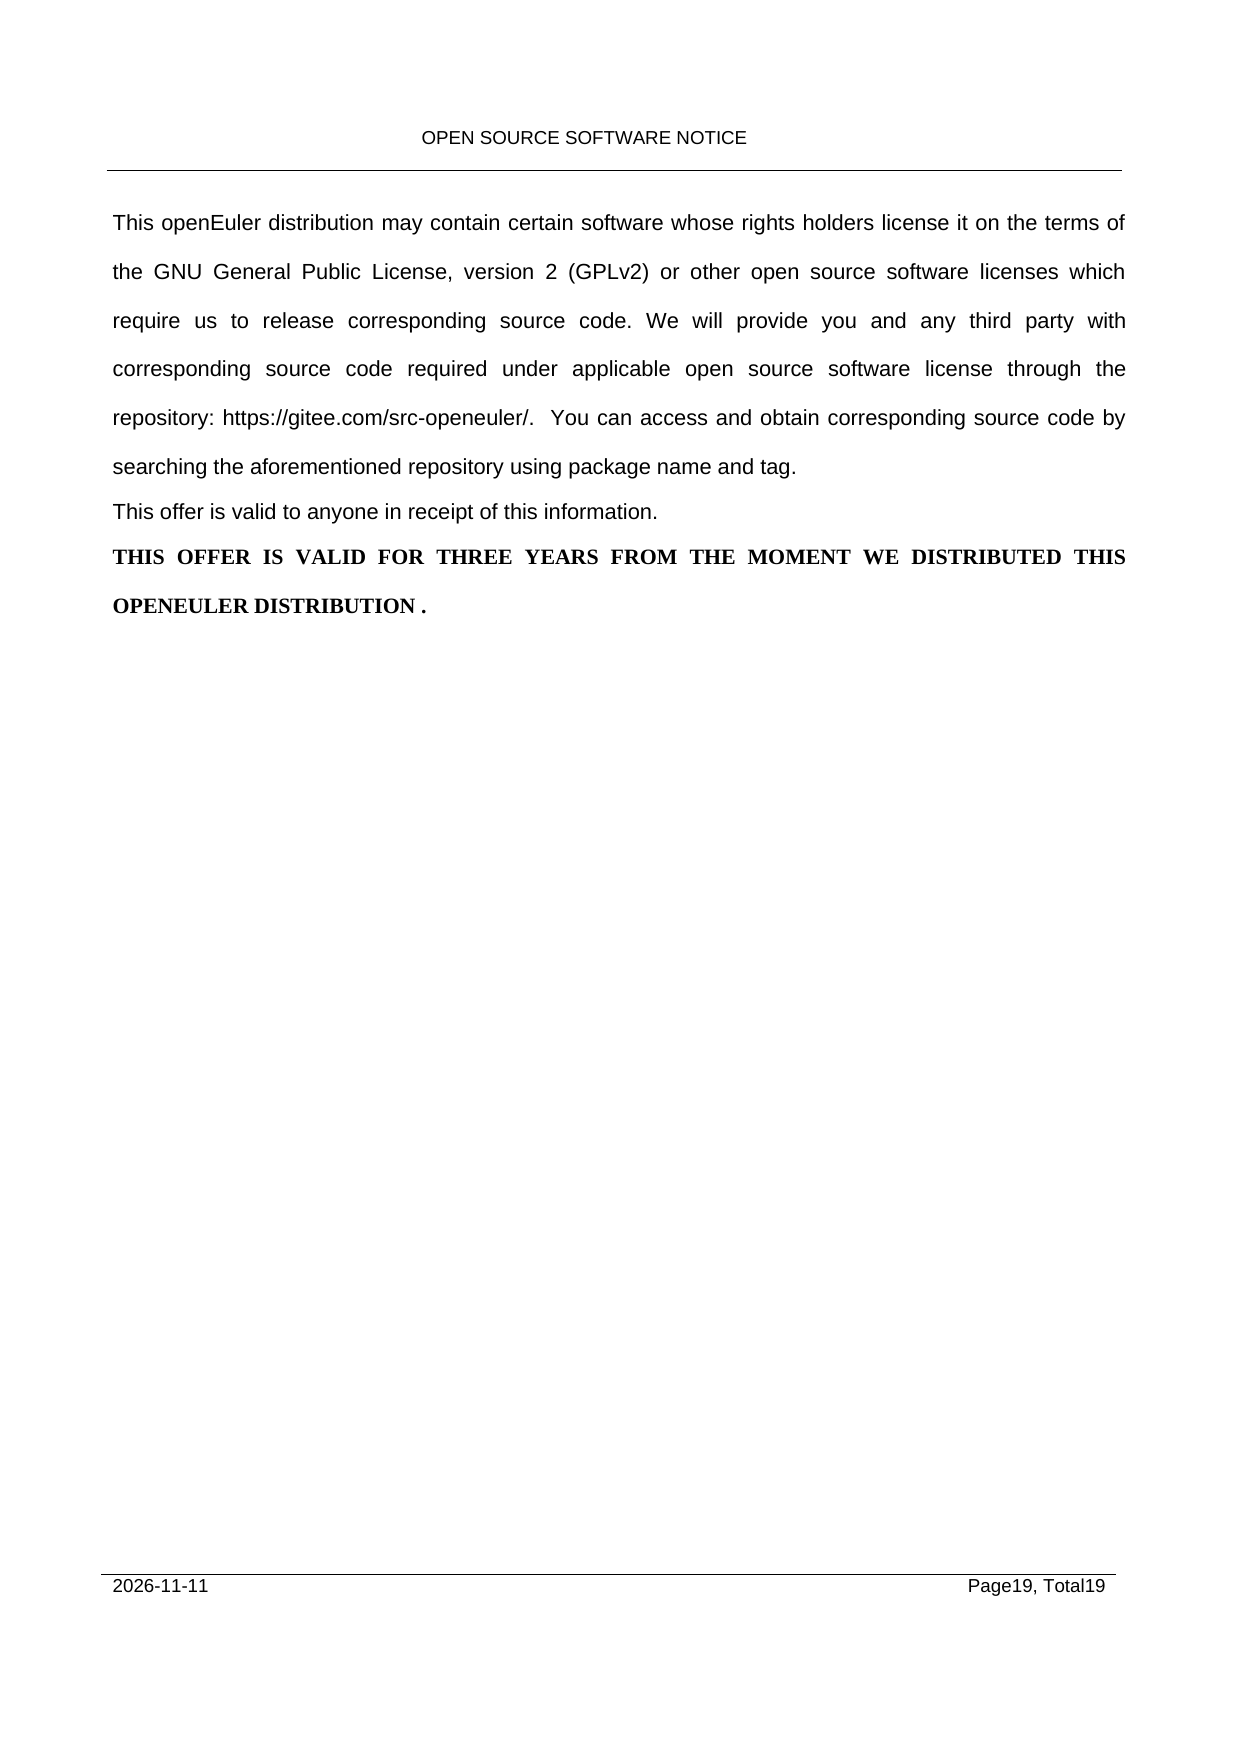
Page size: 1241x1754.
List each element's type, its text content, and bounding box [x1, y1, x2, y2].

text This offer is valid to anyone in receipt of this information. [112, 495, 1128, 528]
text THIS OFFER IS VALID FOR THREE YEARS FROM THE MOMENT WE DISTRIBUTED THIS OPENEULER DISTRIBUTION . [112, 540, 1128, 622]
text This openEuler distribution may contain certain software whose rights holders license it on the terms of the GNU General Public License, version 2 (GPLv2) or other open source software licenses which require us to release corresponding source code. We will provide you and any third party with corresponding source code required under applicable open source software license through the repository: https://gitee.com/src-openeuler/. You can access and obtain corresponding source code by searching the aforementioned repository using package name and tag. [112, 206, 1128, 483]
